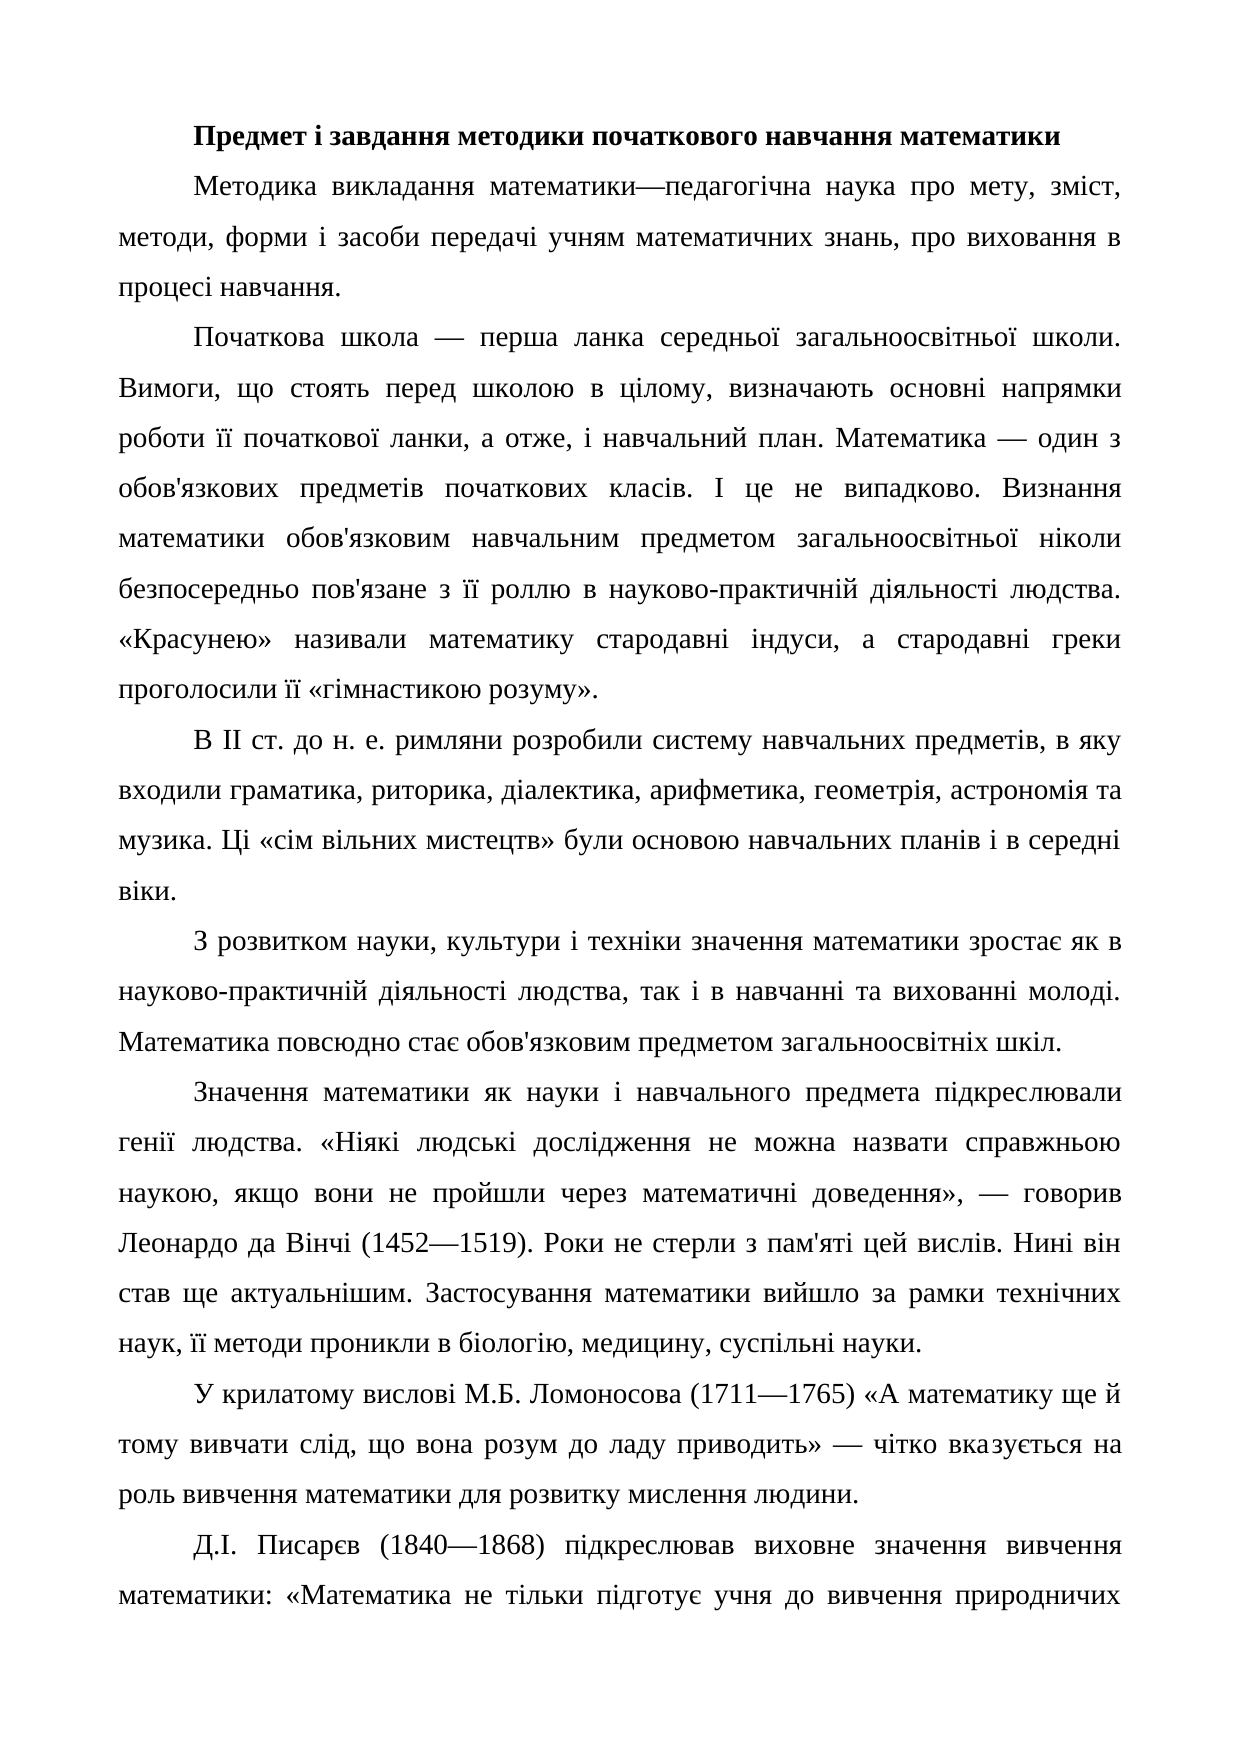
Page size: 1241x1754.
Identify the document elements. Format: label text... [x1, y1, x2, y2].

text Початкова школа — перша ланка середньої загальноосвітньої школи. Вимоги, що стоять перед школою в цілому, визначають основні напрямки роботи її початкової ланки, а отже, і навчальний план. Математика — один з обов'язкових предметів початкових класів. І це не випадково. Визнання математики обов'язковим навчальним предметом загальноосвітньої ніколи безпосередньо пов'язане з її роллю в науково-практичній діяльності людства. «Красунею» називали математику стародавні індуси, а стародавні греки проголосили її «гімнастикою розуму». [118, 319, 1122, 705]
text Значення математики як науки і навчального предмета підкреслювали генії людства. «Ніякі людські дослідження не можна назвати справжньою наукою, якщо вони не пройшли через математичні доведення», — говорив Леонардо да Вінчі (1452—1519). Роки не стерли з пам'яті цей вислів. Нині він став ще актуальнішим. Застосування математики вийшло за рамки технічних наук, її методи проникли в біологію, медицину, суспільні науки. [118, 1074, 1122, 1359]
subtitle Предмет і завдання методики початкового навчання математики [118, 118, 1122, 152]
text З розвитком науки, культури і техніки значення математики зростає як в науково-практичній діяльності людства, так і в навчанні та вихованні молоді. Математика повсюдно стає обов'язковим предметом загальноосвітніх шкіл. [118, 923, 1122, 1057]
text В II ст. до н. е. римляни розробили систему навчальних предметів, в яку входили граматика, риторика, діалектика, арифметика, геометрія, астрономія та музика. Ці «сім вільних мистецтв» були основою навчальних планів і в середні віки. [118, 722, 1122, 906]
text Методика викладання математики—педагогічна наука про мету, зміст, методи, форми і засоби передачі учням математичних знань, про виховання в процесі навчання. [118, 168, 1122, 303]
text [118, 1527, 1122, 1611]
text У крилатому вислові М.Б. Ломоносова (1711—1765) «А математику ще й тому вивчати слід, що вона розум до ладу приводить» — чітко вказується на роль вивчення математики для розвитку мислення людини. [118, 1376, 1122, 1510]
